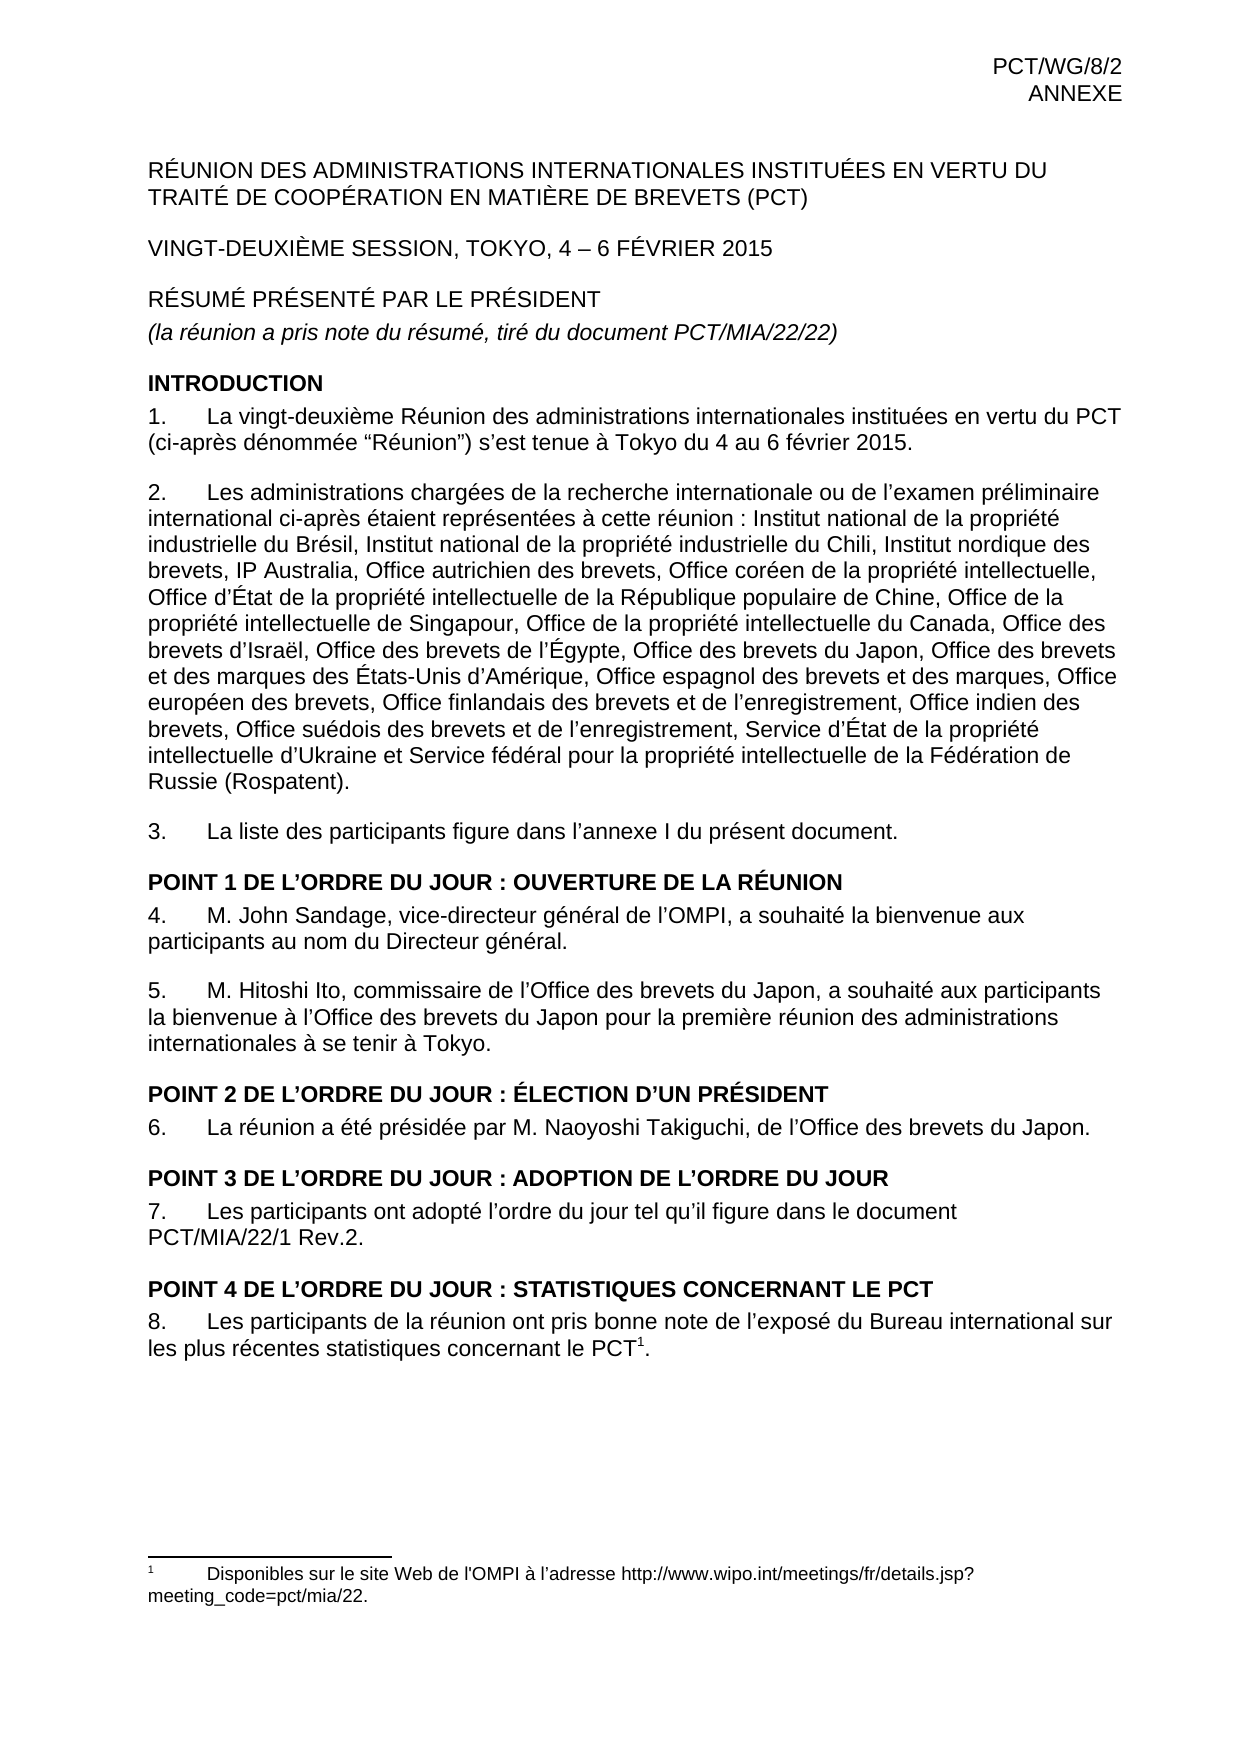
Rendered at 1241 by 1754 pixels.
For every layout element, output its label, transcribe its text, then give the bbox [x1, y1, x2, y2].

text Les participants ont adopté l’ordre du jour tel qu’il figure dans le document PCT/MIA/22/1 Rev.2. [148, 1198, 1122, 1251]
text La liste des participants figure dans l’annexe I du présent document. [148, 818, 1122, 844]
subtitle introduction [148, 370, 1122, 397]
text M. Hitoshi Ito, commissaire de l’Office des brevets du Japon, a souhaité aux participants la bienvenue à l’Office des brevets du Japon pour la première réunion des administrations internationales à se tenir à Tokyo. [148, 977, 1122, 1056]
subtitle Point 3 DE L’ORDRE DU JOUR : adoption de l’ordre du jour [148, 1165, 1122, 1192]
text M. John Sandage, vice-directeur général de l’OMPI, a souhaité la bienvenue aux participants au nom du Directeur général. [148, 902, 1122, 954]
subtitle Réunion des administrations internationales instituées en vertu du Traité de coopération en matière de brevets (PCT) [148, 157, 1122, 210]
subtitle Résumé présenté par le président [148, 286, 1122, 313]
subtitle Point 1 de l’ordre du jour : ouverture de la réunion [148, 869, 1122, 895]
text Les administrations chargées de la recherche internationale ou de l’examen préliminaire international ci-après étaient représentées à cette réunion : Institut national de la propriété industrielle du Brésil, Institut national de la propriété industrielle du Chili, Institut nordique des brevets, IP Australia, Office autrichien des brevets, Office coréen de la propriété intellectuelle, Office d’État de la propriété intellectuelle de la République populaire de Chine, Office de la propriété intellectuelle de Singapour, Office de la propriété intellectuelle du Canada, Office des brevets d’Israël, Office des brevets de l’Égypte, Office des brevets du Japon, Office des brevets et des marques des États-Unis d’Amérique, Office espagnol des brevets et des marques, Office européen des brevets, Office finlandais des brevets et de l’enregistrement, Office indien des brevets, Office suédois des brevets et de l’enregistrement, Service d’État de la propriété intellectuelle d’Ukraine et Service fédéral pour la propriété intellectuelle de la Fédération de Russie (Rospatent). [148, 478, 1122, 795]
subtitle Vingt-deuxième session, Tokyo, 4 – 6 février 2015 [148, 235, 1122, 261]
subtitle POINT 4 DE L’ORDRE DU JOUR : StatistiQUES CONCERNANT LE PCT [148, 1276, 1122, 1302]
list La vingt-deuxième Réunion des administrations internationales instituées en vertu du PCT (ci-après dénommée “Réunion”) s’est tenue à Tokyo du 4 au 6 février 2015. [148, 403, 1122, 456]
text (la réunion a pris note du résumé, tiré du document PCT/MIA/22/22) [148, 319, 1122, 345]
text Les participants de la réunion ont pris bonne note de l’exposé du Bureau international sur les plus récentes statistiques concernant le PCT. [148, 1308, 1122, 1361]
subtitle Point 2 DE L’ORDRE DU JOUR : élection d’un président [148, 1081, 1122, 1108]
text La réunion a été présidée par M. Naoyoshi Takiguchi, de l’Office des brevets du Japon. [148, 1114, 1122, 1140]
